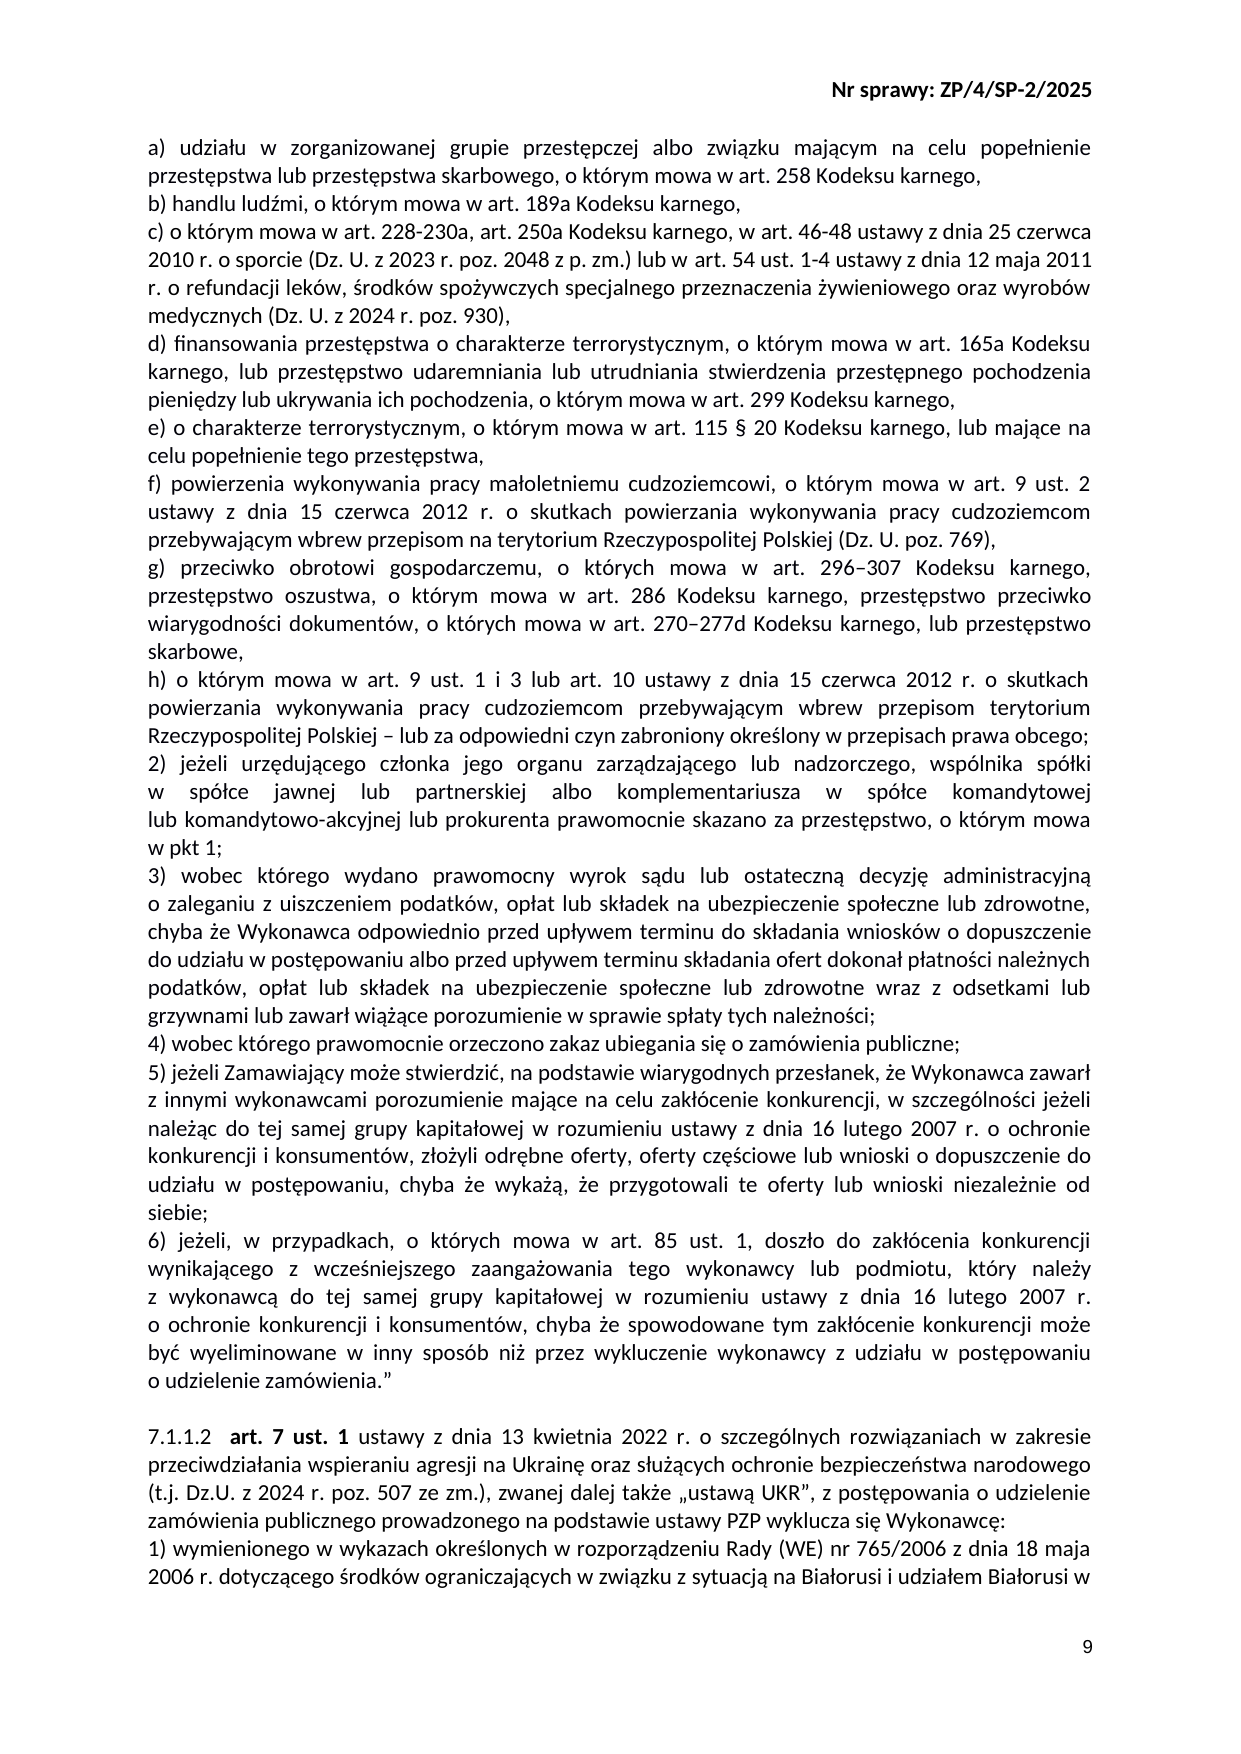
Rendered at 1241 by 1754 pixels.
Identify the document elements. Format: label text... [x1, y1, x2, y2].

text g) przeciwko obrotowi gospodarczemu, o których mowa w art. 296–307 Kodeksu karnego, przestępstwo oszustwa, o którym mowa w art. 286 Kodeksu karnego, przestępstwo przeciwko wiarygodności dokumentów, o których mowa w art. 270–277d Kodeksu karnego, lub przestępstwo skarbowe, [148, 553, 1092, 665]
text a) udziału w zorganizowanej grupie przestępczej albo związku mającym na celu popełnienie przestępstwa lub przestępstwa skarbowego, o którym mowa w art. 258 Kodeksu karnego, [148, 133, 1092, 189]
text h) o którym mowa w art. 9 ust. 1 i 3 lub art. 10 ustawy z dnia 15 czerwca 2012 r. o skutkach powierzania wykonywania pracy cudzoziemcom przebywającym wbrew przepisom terytorium Rzeczypospolitej Polskiej – lub za odpowiedni czyn zabroniony określony w przepisach prawa obcego; [148, 665, 1092, 749]
text e) o charakterze terrorystycznym, o którym mowa w art. 115 § 20 Kodeksu karnego, lub mające na celu popełnienie tego przestępstwa, [148, 413, 1092, 469]
text 4) wobec którego prawomocnie orzeczono zakaz ubiegania się o zamówienia publiczne; [148, 1029, 1092, 1058]
text c) o którym mowa w art. 228-230a, art. 250a Kodeksu karnego, w art. 46-48 ustawy z dnia 25 czerwca 2010 r. o sporcie (Dz. U. z 2023 r. poz. 2048 z p. zm.) lub w art. 54 ust. 1-4 ustawy z dnia 12 maja 2011 r. o refundacji leków, środków spożywczych specjalnego przeznaczenia żywieniowego oraz wyrobów medycznych (Dz. U. z 2024 r. poz. 930), [148, 217, 1092, 329]
text 7.1.1.2 art. 7 ust. 1 ustawy z dnia 13 kwietnia 2022 r. o szczególnych rozwiązaniach w zakresie przeciwdziałania wspieraniu agresji na Ukrainę oraz służących ochronie bezpieczeństwa narodowego (t.j. Dz.U. z 2024 r. poz. 507 ze zm.), zwanej dalej także „ustawą UKR”, z postępowania o udzielenie zamówienia publicznego prowadzonego na podstawie ustawy PZP wyklucza się Wykonawcę: [148, 1422, 1092, 1534]
text 3) wobec którego wydano prawomocny wyrok sądu lub ostateczną decyzję administracyjną o zaleganiu z uiszczeniem podatków, opłat lub składek na ubezpieczenie społeczne lub zdrowotne, chyba że Wykonawca odpowiednio przed upływem terminu do składania wniosków o dopuszczenie do udziału w postępowaniu albo przed upływem terminu składania ofert dokonał płatności należnych podatków, opłat lub składek na ubezpieczenie społeczne lub zdrowotne wraz z odsetkami lub grzywnami lub zawarł wiążące porozumienie w sprawie spłaty tych należności; [148, 861, 1092, 1029]
text b) handlu ludźmi, o którym mowa w art. 189a Kodeksu karnego, [148, 189, 1092, 217]
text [148, 1534, 1092, 1590]
text d) finansowania przestępstwa o charakterze terrorystycznym, o którym mowa w art. 165a Kodeksu karnego, lub przestępstwo udaremniania lub utrudniania stwierdzenia przestępnego pochodzenia pieniędzy lub ukrywania ich pochodzenia, o którym mowa w art. 299 Kodeksu karnego, [148, 329, 1092, 413]
text 6) jeżeli, w przypadkach, o których mowa w art. 85 ust. 1, doszło do zakłócenia konkurencji wynikającego z wcześniejszego zaangażowania tego wykonawcy lub podmiotu, który należy z wykonawcą do tej samej grupy kapitałowej w rozumieniu ustawy z dnia 16 lutego 2007 r. o ochronie konkurencji i konsumentów, chyba że spowodowane tym zakłócenie konkurencji może być wyeliminowane w inny sposób niż przez wykluczenie wykonawcy z udziału w postępowaniu o udzielenie zamówienia.” [148, 1226, 1092, 1394]
text 5) jeżeli Zamawiający może stwierdzić, na podstawie wiarygodnych przesłanek, że Wykonawca zawarł z innymi wykonawcami porozumienie mające na celu zakłócenie konkurencji, w szczególności jeżeli należąc do tej samej grupy kapitałowej w rozumieniu ustawy z dnia 16 lutego 2007 r. o ochronie konkurencji i konsumentów, złożyli odrębne oferty, oferty częściowe lub wnioski o dopuszczenie do udziału w postępowaniu, chyba że wykażą, że przygotowali te oferty lub wnioski niezależnie od siebie; [148, 1058, 1092, 1226]
text 2) jeżeli urzędującego członka jego organu zarządzającego lub nadzorczego, wspólnika spółki w spółce jawnej lub partnerskiej albo komplementariusza w spółce komandytowej lub komandytowo-akcyjnej lub prokurenta prawomocnie skazano za przestępstwo, o którym mowa w pkt 1; [148, 749, 1092, 861]
text f) powierzenia wykonywania pracy małoletniemu cudzoziemcowi, o którym mowa w art. 9 ust. 2 ustawy z dnia 15 czerwca 2012 r. o skutkach powierzania wykonywania pracy cudzoziemcom przebywającym wbrew przepisom na terytorium Rzeczypospolitej Polskiej (Dz. U. poz. 769), [148, 469, 1092, 553]
